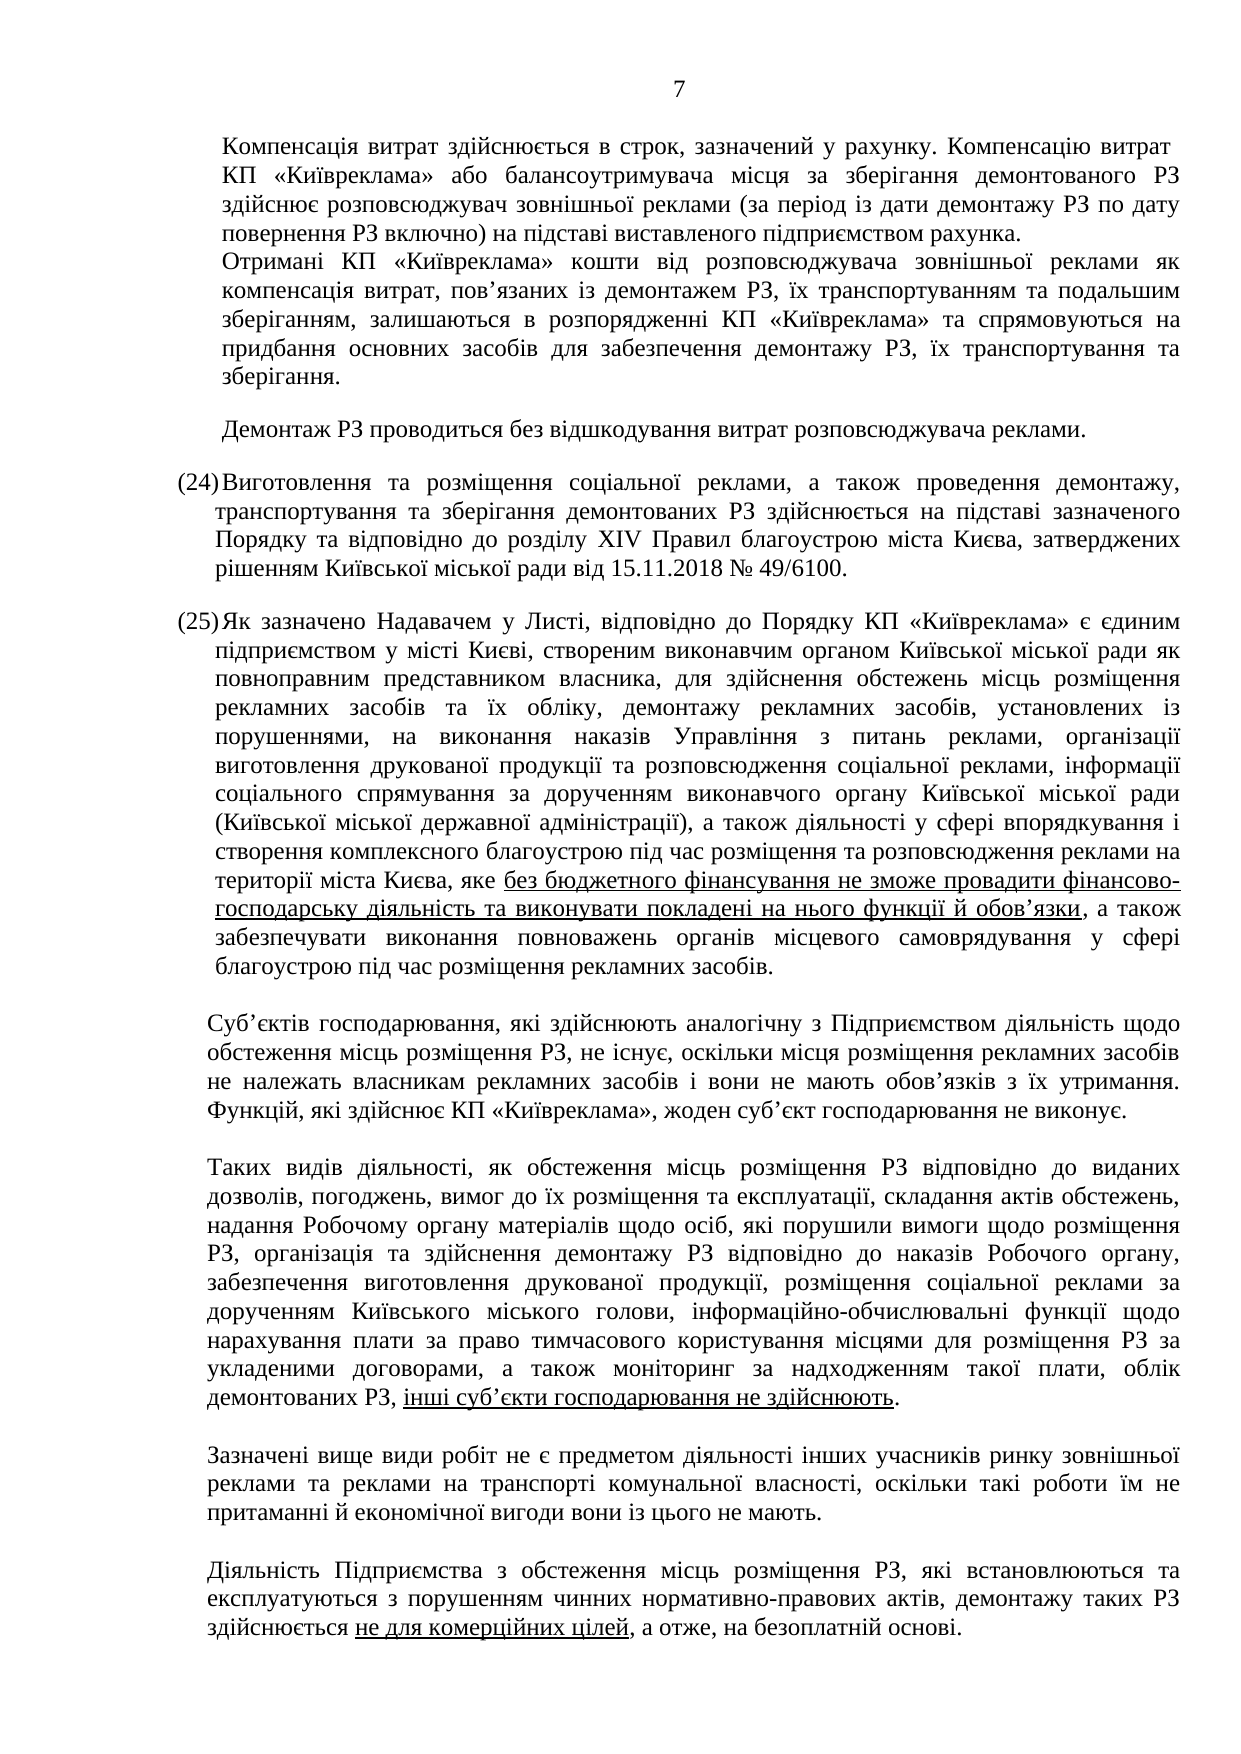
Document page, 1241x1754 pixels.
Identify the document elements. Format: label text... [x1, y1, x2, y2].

text Отримані КП «Київреклама» кошти від розповсюджувача зовнішньої реклами як компенсація витрат, пов’язаних із демонтажем РЗ, їх транспортуванням та подальшим зберіганням, залишаються в розпорядженні КП «Київреклама» та спрямовуються на придбання основних засобів для забезпечення демонтажу РЗ, їх транспортування та зберігання. [222, 246, 1181, 390]
list Зазначені вище види робіт не є предметом діяльності інших учасників ринку зовнішньої реклами та реклами на транспорті комунальної власності, оскільки такі роботи їм не притаманні й економічної вигоди вони із цього не мають. [207, 1440, 1181, 1526]
list Як зазначено Надавачем у Листі, відповідно до Порядку КП «Київреклама» є єдиним підприємством у місті Києві, створеним виконавчим органом Київської міської ради як повноправним представником власника, для здійснення обстежень місць розміщення рекламних засобів та їх обліку, демонтажу рекламних засобів, установлених із порушеннями, на виконання наказів Управління з питань реклами, організації виготовлення друкованої продукції та розповсюдження соціальної реклами, інформації соціального спрямування за дорученням виконавчого органу Київської міської ради (Київської міської державної адміністрації), а також діяльності у сфері впорядкування і створення комплексного благоустрою під час розміщення та розповсюдження реклами на території міста Києва, яке без бюджетного фінансування не зможе провадити фінансово-господарську діяльність та виконувати покладені на нього функції й обов’язки, а також забезпечувати виконання повноважень органів місцевого самоврядування у сфері благоустрою під час розміщення рекламних засобів. [177, 606, 1181, 980]
list Діяльність Підприємства з обстеження місць розміщення РЗ, які встановлюються та експлуатуються з порушенням чинних нормативно-правових актів, демонтажу таких РЗ здійснюється не для комерційних цілей, а отже, на безоплатній основі. [207, 1555, 1181, 1641]
list Суб’єктів господарювання, які здійснюють аналогічну з Підприємством діяльність щодо обстеження місць розміщення РЗ, не існує, оскільки місця розміщення рекламних засобів не належать власникам рекламних засобів і вони не мають обов’язків з їх утримання. Функцій, які здійснює КП «Київреклама», жоден суб’єкт господарювання не виконує. [207, 1008, 1181, 1123]
list Виготовлення та розміщення соціальної реклами, а також проведення демонтажу, транспортування та зберігання демонтованих РЗ здійснюється на підставі зазначеного Порядку та відповідно до розділу XIV Правил благоустрою міста Києва, затверджених рішенням Київської міської ради від 15.11.2018 № 49/6100. [177, 467, 1181, 582]
list Таких видів діяльності, як обстеження місць розміщення РЗ відповідно до виданих дозволів, погоджень, вимог до їх розміщення та експлуатації, складання актів обстежень, надання Робочому органу матеріалів щодо осіб, які порушили вимоги щодо розміщення РЗ, організація та здійснення демонтажу РЗ відповідно до наказів Робочого органу, забезпечення виготовлення друкованої продукції, розміщення соціальної реклами за дорученням Київського міського голови, інформаційно-обчислювальні функції щодо нарахування плати за право тимчасового користування місцями для розміщення РЗ за укладеними договорами, а також моніторинг за надходженням такої плати, облік демонтованих РЗ, інші суб’єкти господарювання не здійснюють. [207, 1152, 1181, 1411]
text Демонтаж РЗ проводиться без відшкодування витрат розповсюджувача реклами. [222, 414, 1181, 443]
text Компенсація витрат здійснюється в строк, зазначений у рахунку. Компенсацію витрат КП «Київреклама» або балансоутримувача місця за зберігання демонтованого РЗ здійснює розповсюджувач зовнішньої реклами (за період із дати демонтажу РЗ по дату повернення РЗ включно) на підставі виставленого підприємством рахунка. [222, 131, 1181, 246]
